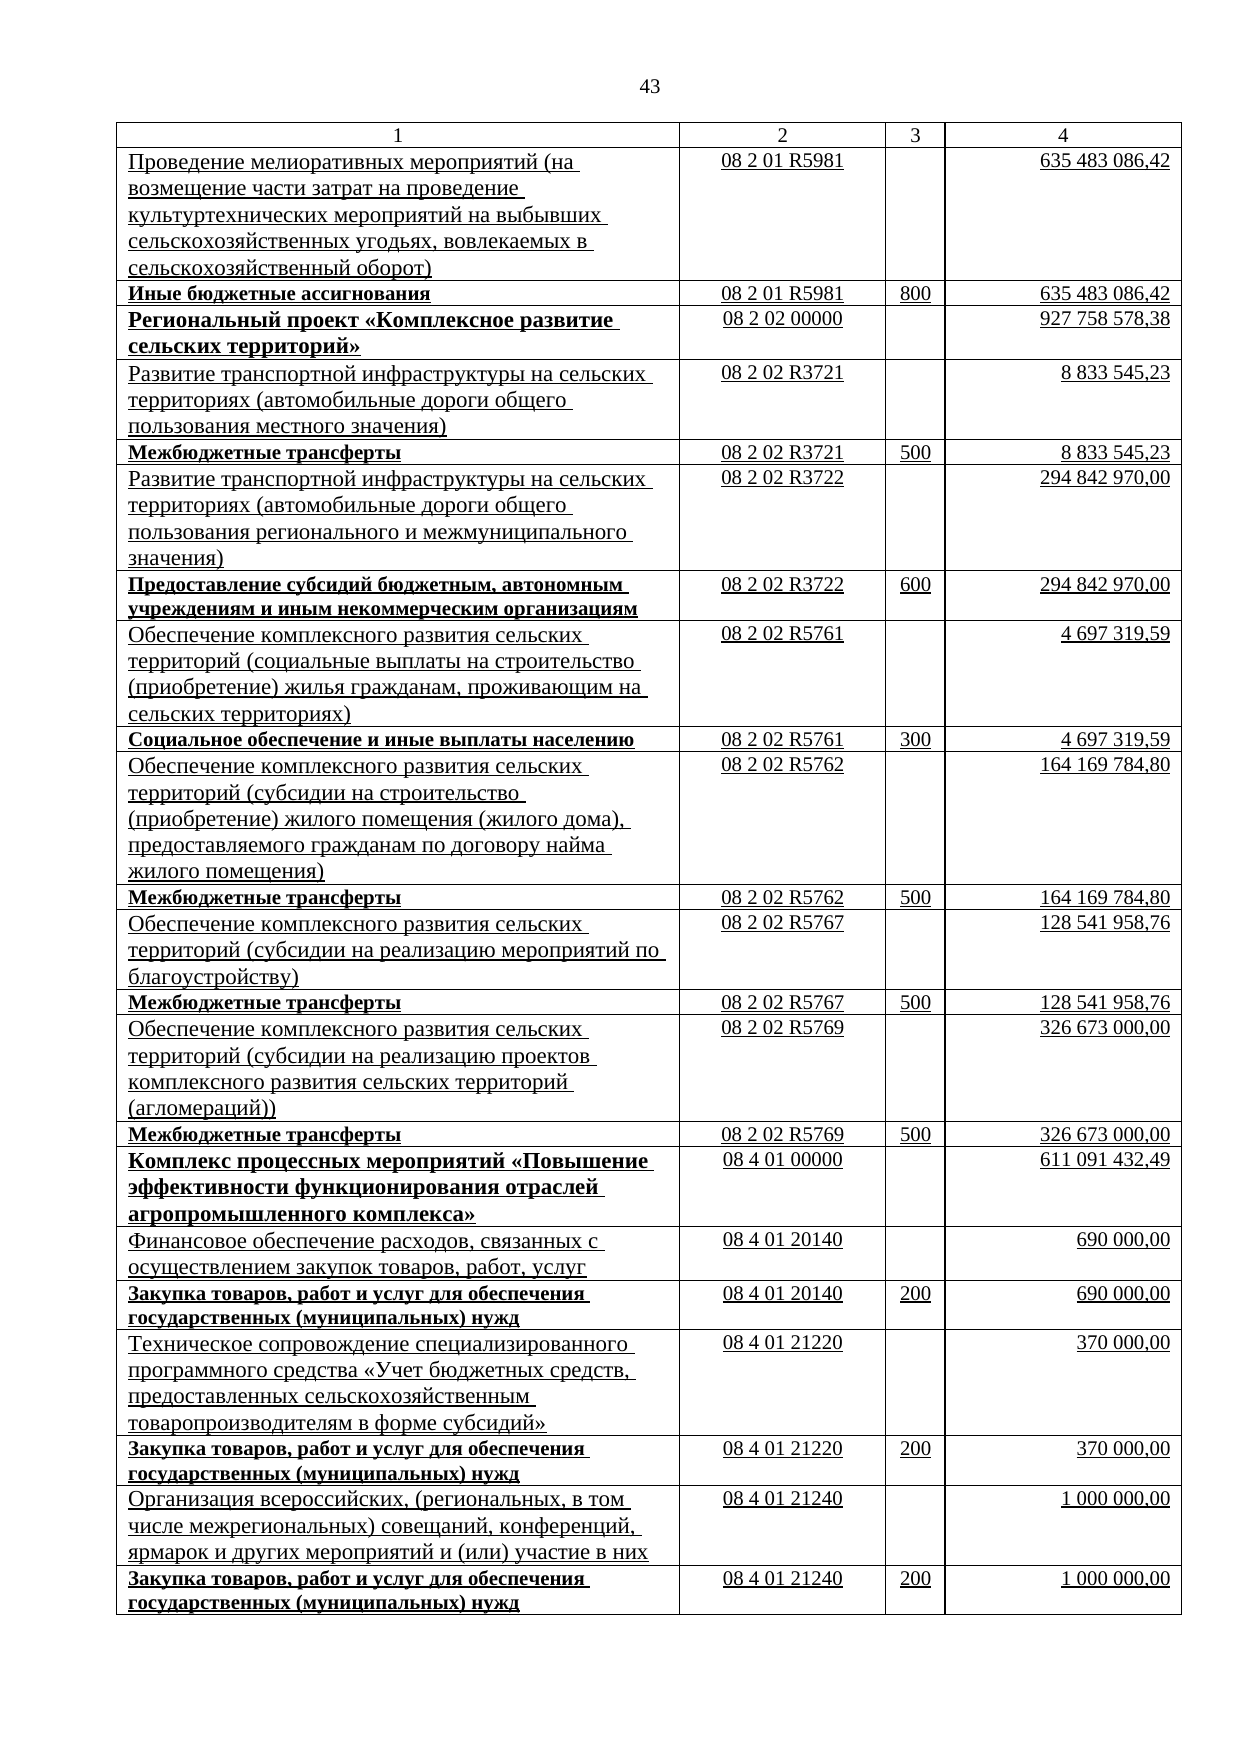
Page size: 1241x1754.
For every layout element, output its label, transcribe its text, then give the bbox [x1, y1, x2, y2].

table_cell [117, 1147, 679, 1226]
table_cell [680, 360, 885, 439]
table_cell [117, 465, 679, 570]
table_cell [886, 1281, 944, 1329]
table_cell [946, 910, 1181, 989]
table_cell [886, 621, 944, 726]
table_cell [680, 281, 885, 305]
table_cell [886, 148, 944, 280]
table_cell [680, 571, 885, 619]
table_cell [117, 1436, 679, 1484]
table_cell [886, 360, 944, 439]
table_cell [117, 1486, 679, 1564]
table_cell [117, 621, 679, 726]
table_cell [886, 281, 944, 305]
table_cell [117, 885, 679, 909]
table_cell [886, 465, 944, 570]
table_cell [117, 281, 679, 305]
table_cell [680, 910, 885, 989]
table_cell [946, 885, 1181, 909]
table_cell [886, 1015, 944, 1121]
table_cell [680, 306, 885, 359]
table_header 2 [680, 123, 885, 147]
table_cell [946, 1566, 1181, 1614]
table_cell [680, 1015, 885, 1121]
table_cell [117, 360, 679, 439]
table_header 4 [946, 123, 1181, 147]
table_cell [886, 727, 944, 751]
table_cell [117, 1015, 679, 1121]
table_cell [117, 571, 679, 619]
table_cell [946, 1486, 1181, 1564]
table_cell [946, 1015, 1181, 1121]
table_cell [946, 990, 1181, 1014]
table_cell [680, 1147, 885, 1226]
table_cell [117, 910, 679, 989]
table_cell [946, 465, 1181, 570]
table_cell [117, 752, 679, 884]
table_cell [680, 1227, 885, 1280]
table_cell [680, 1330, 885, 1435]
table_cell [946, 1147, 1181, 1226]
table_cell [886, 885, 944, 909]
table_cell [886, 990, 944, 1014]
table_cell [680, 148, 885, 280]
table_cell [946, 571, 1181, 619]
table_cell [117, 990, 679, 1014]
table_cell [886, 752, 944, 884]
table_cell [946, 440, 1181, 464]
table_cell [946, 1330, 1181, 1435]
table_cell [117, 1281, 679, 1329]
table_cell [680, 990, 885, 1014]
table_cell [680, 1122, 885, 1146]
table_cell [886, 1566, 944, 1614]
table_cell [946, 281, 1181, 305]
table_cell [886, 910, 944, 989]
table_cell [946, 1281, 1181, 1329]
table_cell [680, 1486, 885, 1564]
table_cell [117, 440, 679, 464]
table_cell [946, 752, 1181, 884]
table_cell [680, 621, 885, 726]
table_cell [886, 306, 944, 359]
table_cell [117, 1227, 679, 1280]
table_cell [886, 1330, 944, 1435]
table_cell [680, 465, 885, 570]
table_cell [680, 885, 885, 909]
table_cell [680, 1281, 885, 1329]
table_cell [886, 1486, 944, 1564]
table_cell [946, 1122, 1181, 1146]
table_header 3 [886, 123, 944, 147]
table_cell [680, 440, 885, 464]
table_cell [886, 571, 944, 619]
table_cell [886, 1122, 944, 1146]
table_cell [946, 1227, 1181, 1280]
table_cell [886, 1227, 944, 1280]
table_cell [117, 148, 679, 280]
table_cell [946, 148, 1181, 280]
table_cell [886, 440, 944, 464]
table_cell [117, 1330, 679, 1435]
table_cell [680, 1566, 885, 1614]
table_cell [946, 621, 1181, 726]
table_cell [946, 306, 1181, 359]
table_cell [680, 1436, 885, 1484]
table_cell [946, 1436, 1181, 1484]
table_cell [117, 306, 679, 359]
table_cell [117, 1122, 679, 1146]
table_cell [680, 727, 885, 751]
table_header 1 [117, 123, 679, 147]
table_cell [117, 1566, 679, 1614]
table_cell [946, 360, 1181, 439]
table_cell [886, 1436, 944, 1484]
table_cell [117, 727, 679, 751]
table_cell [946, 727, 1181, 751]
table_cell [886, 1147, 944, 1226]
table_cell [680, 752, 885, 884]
